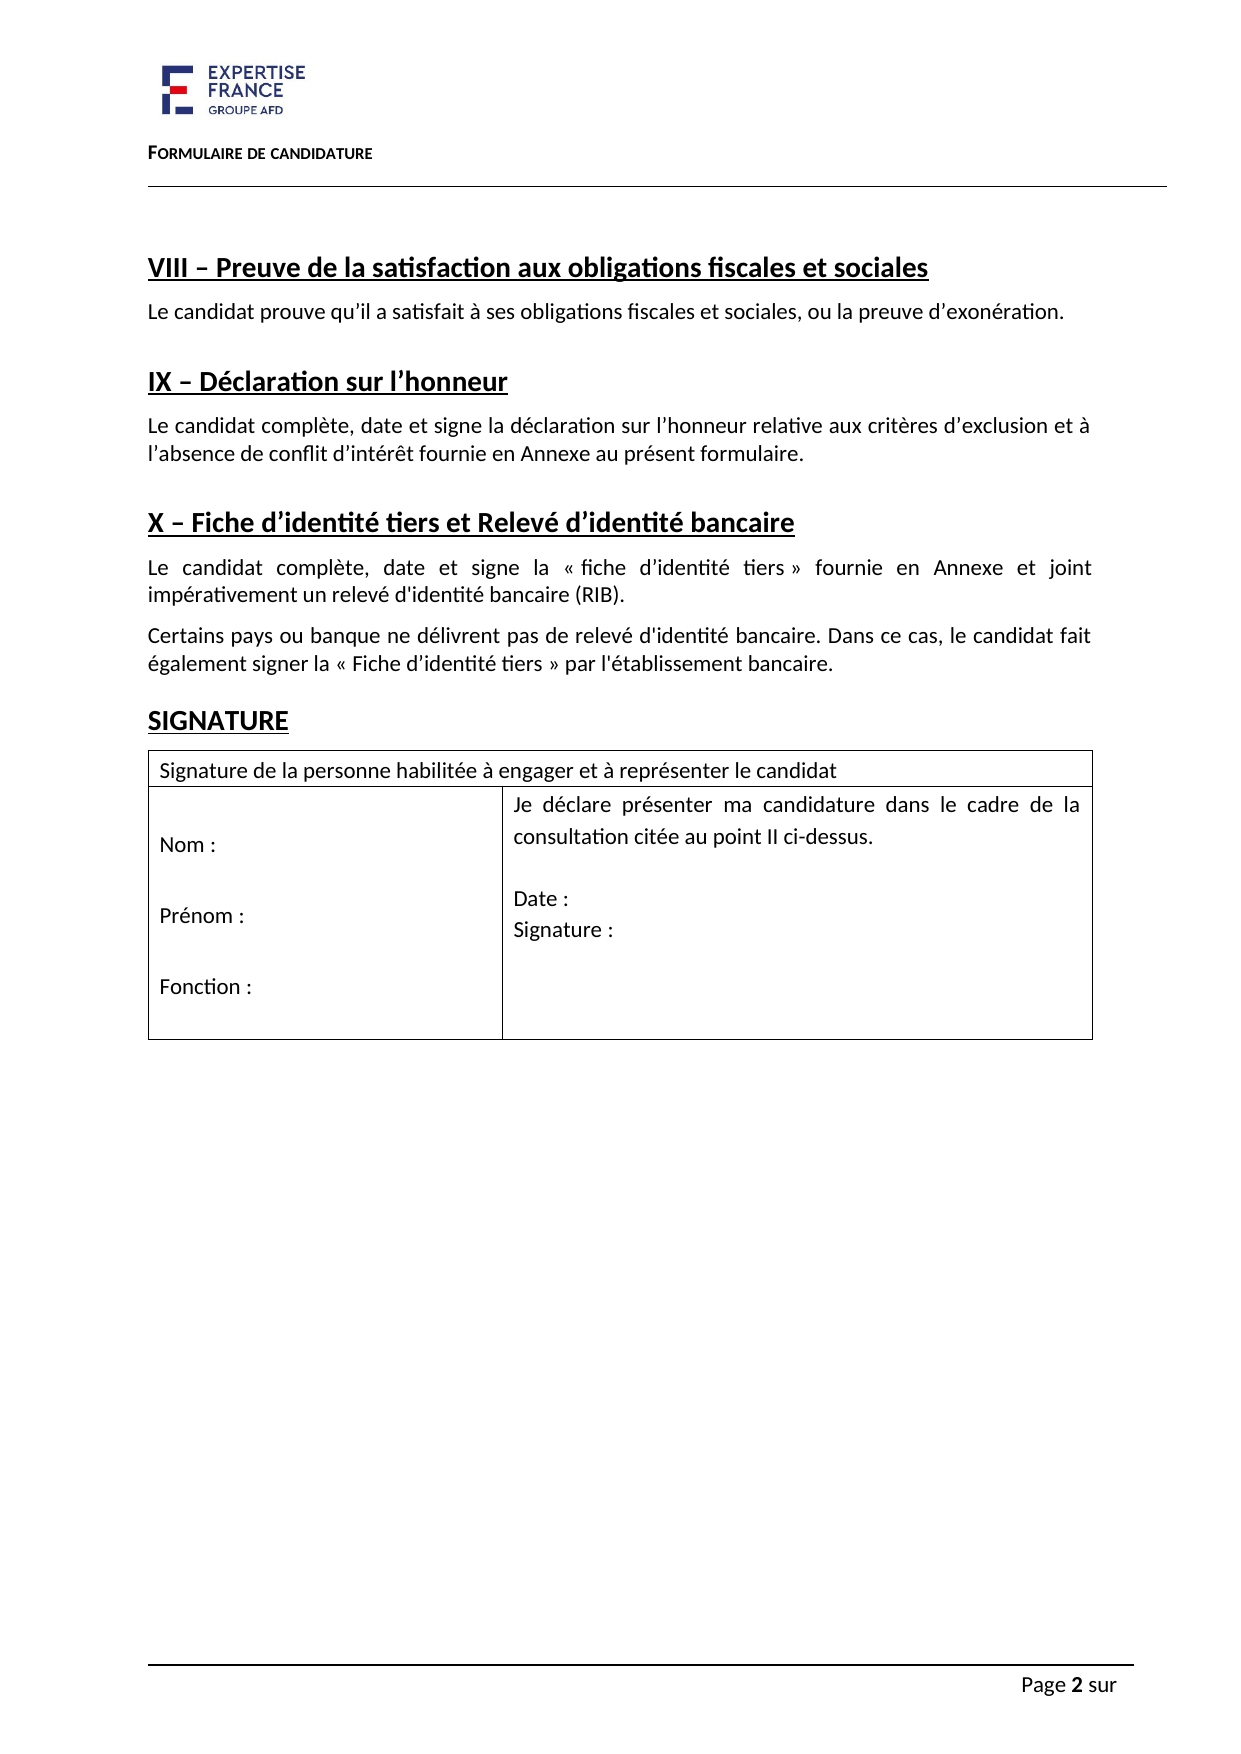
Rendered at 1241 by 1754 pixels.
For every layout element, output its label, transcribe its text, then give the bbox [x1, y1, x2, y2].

text Le candidat prouve qu’il a satisfait à ses obligations fiscales et sociales, ou la preuve d’exonération. [148, 297, 1093, 325]
table_header Signature de la personne habilitée à engager et à représenter le candidat [149, 751, 1092, 786]
table_cell Je déclare présenter ma candidature dans le cadre de la consultation citée au point II ci-dessus. Date : Signature : [503, 787, 1092, 1039]
text Le candidat complète, date et signe la « fiche d’identité tiers » fournie en Annexe et joint impérativement un relevé d'identité bancaire (RIB). [148, 553, 1093, 609]
text VIII – Preuve de la satisfaction aux obligations fiscales et sociales [148, 249, 1093, 285]
text SIGNATURE [148, 702, 1093, 738]
text IX – Déclaration sur l’honneur [148, 363, 1093, 398]
text Certains pays ou banque ne délivrent pas de relevé d'identité bancaire. Dans ce cas, le candidat fait également signer la « Fiche d’identité tiers » par l'établissement bancaire. [148, 621, 1093, 677]
table_cell Nom : Prénom : Fonction : [149, 787, 502, 1039]
text Le candidat complète, date et signe la déclaration sur l’honneur relative aux critères d’exclusion et à l’absence de conflit d’intérêt fournie en Annexe au présent formulaire. [148, 411, 1093, 467]
text X – Fiche d’identité tiers et Relevé d’identité bancaire [148, 504, 1093, 540]
picture [147, 45, 322, 134]
